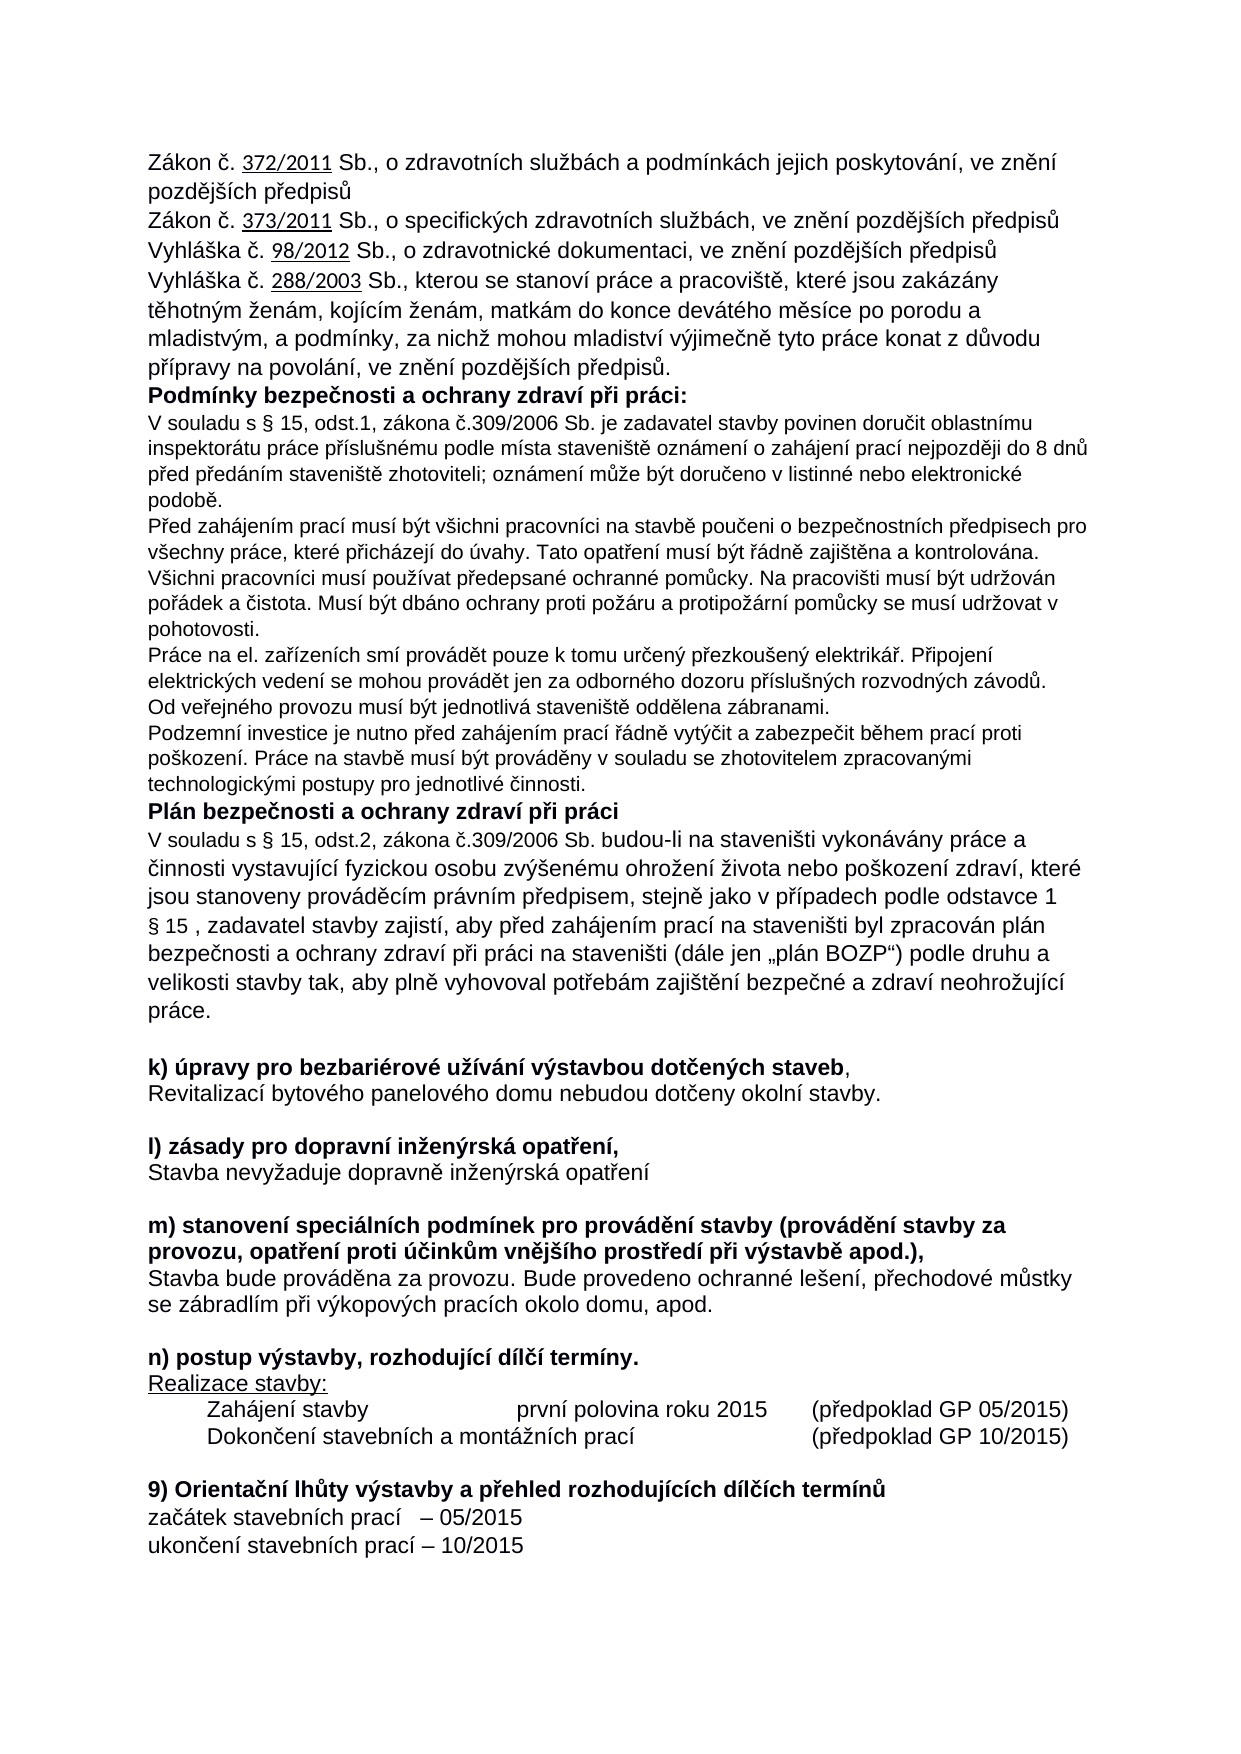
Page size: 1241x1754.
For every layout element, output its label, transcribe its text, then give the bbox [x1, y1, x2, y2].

text k) úpravy pro bezbariérové užívání výstavbou dotčených staveb, [148, 1054, 1093, 1080]
text Stavba nevyžaduje dopravně inženýrská opatření [148, 1159, 1093, 1186]
text Zákon č. 373/2011 Sb., o specifických zdravotních službách, ve znění pozdějších předpisů [148, 206, 1093, 234]
text Podmínky bezpečnosti a ochrany zdraví při práci: [148, 382, 1093, 408]
text Všichni pracovníci musí používat předepsané ochranné pomůcky. Na pracovišti musí být udržován pořádek a čistota. Musí být dbáno ochrany proti požáru a protipožární pomůcky se musí udržovat v pohotovosti. [148, 565, 1093, 641]
text Plán bezpečnosti a ochrany zdraví při práci [148, 798, 1093, 824]
text Stavba bude prováděna za provozu. Bude provedeno ochranné lešení, přechodové můstky se zábradlím při výkopových pracích okolo domu, apod. [148, 1265, 1093, 1317]
text n) postup výstavby, rozhodující dílčí termíny. [148, 1344, 1093, 1370]
text Revitalizací bytového panelového domu nebudou dotčeny okolní stavby. [148, 1080, 1093, 1107]
text 9) Orientační lhůty výstavby a přehled rozhodujících dílčích termínů [148, 1476, 1093, 1502]
text Vyhláška č. 288/2003 Sb., kterou se stanoví práce a pracoviště, které jsou zakázány těhotným ženám, kojícím ženám, matkám do konce devátého měsíce po porodu a mladistvým, a podmínky, za nichž mohou mladiství výjimečně tyto práce konat z důvodu přípravy na povolání, ve znění pozdějších předpisů. [148, 267, 1093, 380]
text Podzemní investice je nutno před zahájením prací řádně vytýčit a zabezpečit během prací proti poškození. Práce na stavbě musí být prováděny v souladu se zhotovitelem zpracovanými technologickými postupy pro jednotlivé činnosti. [148, 720, 1093, 796]
text Dokončení stavebních a montážních prací (předpoklad GP 10/2015) [148, 1423, 1093, 1449]
text m) stanovení speciálních podmínek pro provádění stavby (provádění stavby za provozu, opatření proti účinkům vnějšího prostředí při výstavbě apod.), [148, 1212, 1093, 1265]
text V souladu s § 15, odst.1, zákona č.309/2006 Sb. je zadavatel stavby povinen doručit oblastnímu inspektorátu práce příslušnému podle místa staveniště oznámení o zahájení prací nejpozději do 8 dnů před předáním staveniště zhotoviteli; oznámení může být doručeno v listinné nebo elektronické podobě. [148, 410, 1093, 512]
text l) zásady pro dopravní inženýrská opatření, [148, 1133, 1093, 1159]
text Vyhláška č. 98/2012 Sb., o zdravotnické dokumentaci, ve znění pozdějších předpisů [148, 236, 1093, 264]
text Před zahájením prací musí být všichni pracovníci na stavbě poučeni o bezpečnostních předpisech pro všechny práce, které přicházejí do úvahy. Tato opatření musí být řádně zajištěna a kontrolována. [148, 514, 1093, 563]
text ukončení stavebních prací – 10/2015 [148, 1532, 1093, 1559]
text Zahájení stavby první polovina roku 2015 (předpoklad GP 05/2015) [148, 1396, 1093, 1423]
text V souladu s § 15, odst.2, zákona č.309/2006 Sb. budou-li na staveništi vykonávány práce a činnosti vystavující fyzickou osobu zvýšenému ohrožení života nebo poškození zdraví, které jsou stanoveny prováděcím právním předpisem, stejně jako v případech podle odstavce 1 § 15 , zadavatel stavby zajistí, aby před zahájením prací na staveništi byl zpracován plán bezpečnosti a ochrany zdraví při práci na staveništi (dále jen „plán BOZP“) podle druhu a velikosti stavby tak, aby plně vyhovoval potřebám zajištění bezpečné a zdraví neohrožující práce. [148, 826, 1093, 1023]
text Zákon č. 372/2011 Sb., o zdravotních službách a podmínkách jejich poskytování, ve znění pozdějších předpisů [148, 148, 1093, 204]
text Realizace stavby: [148, 1370, 1093, 1396]
text Práce na el. zařízeních smí provádět pouze k tomu určený přezkoušený elektrikář. Připojení elektrických vedení se mohou provádět jen za odborného dozoru příslušných rozvodných závodů. [148, 643, 1093, 693]
text Od veřejného provozu musí být jednotlivá staveniště oddělena zábranami. [148, 694, 1093, 718]
text začátek stavebních prací – 05/2015 [148, 1504, 1093, 1530]
